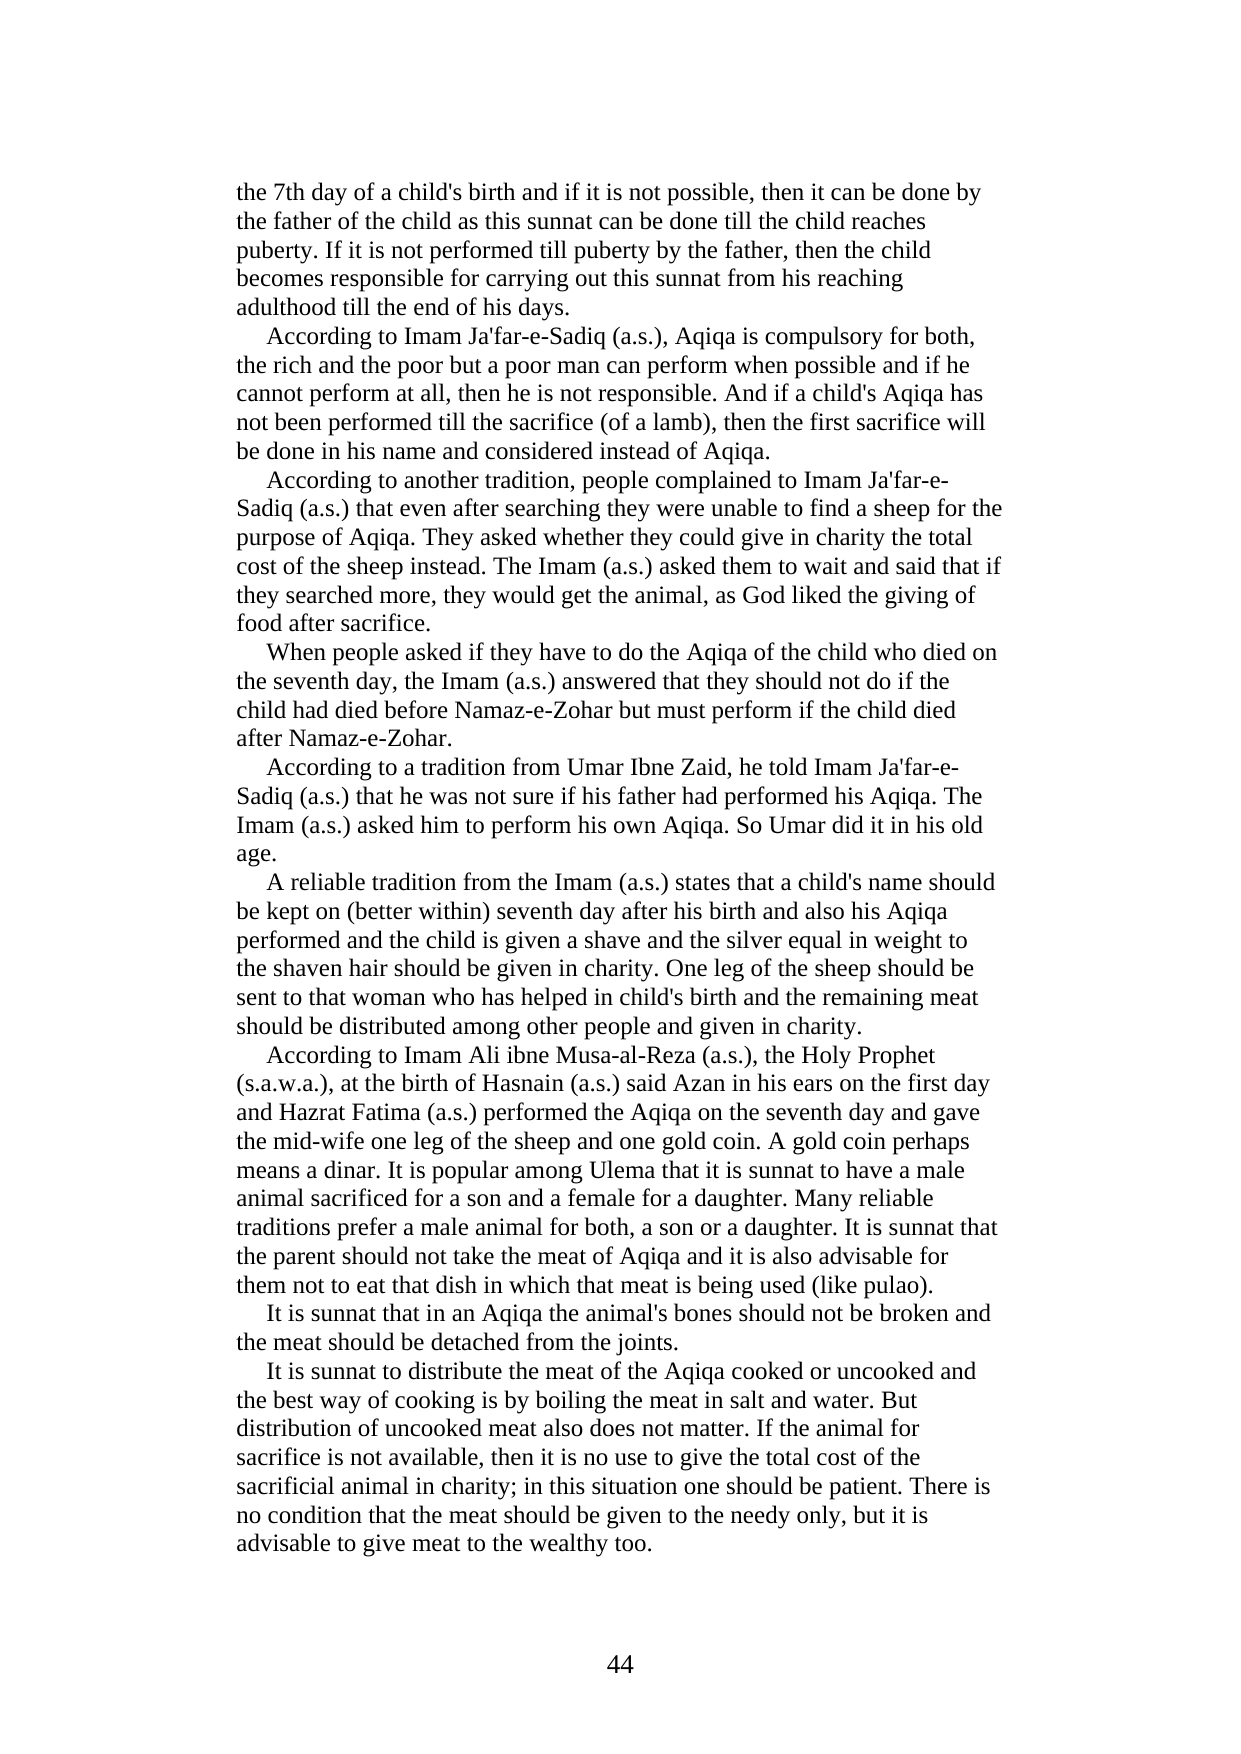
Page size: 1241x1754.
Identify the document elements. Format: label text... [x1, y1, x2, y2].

text According to a tradition from Umar Ibne Zaid, he told Imam Ja'far-e-Sadiq (a.s.) that he was not sure if his father had performed his Aqiqa. The Imam (a.s.) asked him to perform his own Aqiqa. So Umar did it in his old age. [236, 752, 1004, 867]
text According to Imam Ja'far-e-Sadiq (a.s.), Aqiqa is compulsory for both, the rich and the poor but a poor man can perform when possible and if he cannot perform at all, then he is not responsible. And if a child's Aqiqa has not been performed till the sacrifice (of a lamb), then the first sacrifice will be done in his name and considered instead of Aqiqa. [236, 321, 1004, 465]
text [236, 177, 1004, 321]
text According to another tradition, people complained to Imam Ja'far-e-Sadiq (a.s.) that even after searching they were unable to find a sheep for the purpose of Aqiqa. They asked whether they could give in charity the total cost of the sheep instead. The Imam (a.s.) asked them to wait and said that if they searched more, they would get the animal, as God liked the giving of food after sacrifice. [236, 465, 1004, 637]
text It is sunnat that in an Aqiqa the animal's bones should not be broken and the meat should be detached from the joints. [236, 1298, 1004, 1356]
text According to Imam Ali ibne Musa-al-Reza (a.s.), the Holy Prophet (s.a.w.a.), at the birth of Hasnain (a.s.) said Azan in his ears on the first day and Hazrat Fatima (a.s.) performed the Aqiqa on the seventh day and gave the mid-wife one leg of the sheep and one gold coin. A gold coin perhaps means a dinar. It is popular among Ulema that it is sunnat to have a male animal sacrificed for a son and a female for a daughter. Many reliable traditions prefer a male animal for both, a son or a daughter. It is sunnat that the parent should not take the meat of Aqiqa and it is also advisable for them not to eat that dish in which that meat is being used (like pulao). [236, 1040, 1004, 1298]
text When people asked if they have to do the Aqiqa of the child who died on the seventh day, the Imam (a.s.) answered that they should not do if the child had died before Namaz-e-Zohar but must perform if the child died after Namaz-e-Zohar. [236, 637, 1004, 752]
text A reliable tradition from the Imam (a.s.) states that a child's name should be kept on (better within) seventh day after his birth and also his Aqiqa performed and the child is given a shave and the silver equal in weight to the shaven hair should be given in charity. One leg of the sheep should be sent to that woman who has helped in child's birth and the remaining meat should be distributed among other people and given in charity. [236, 867, 1004, 1040]
text It is sunnat to distribute the meat of the Aqiqa cooked or uncooked and the best way of cooking is by boiling the meat in salt and water. But distribution of uncooked meat also does not matter. If the animal for sacrifice is not available, then it is no use to give the total cost of the sacrificial animal in charity; in this situation one should be patient. There is no condition that the meat should be given to the needy only, but it is advisable to give meat to the wealthy too. [236, 1356, 1004, 1557]
